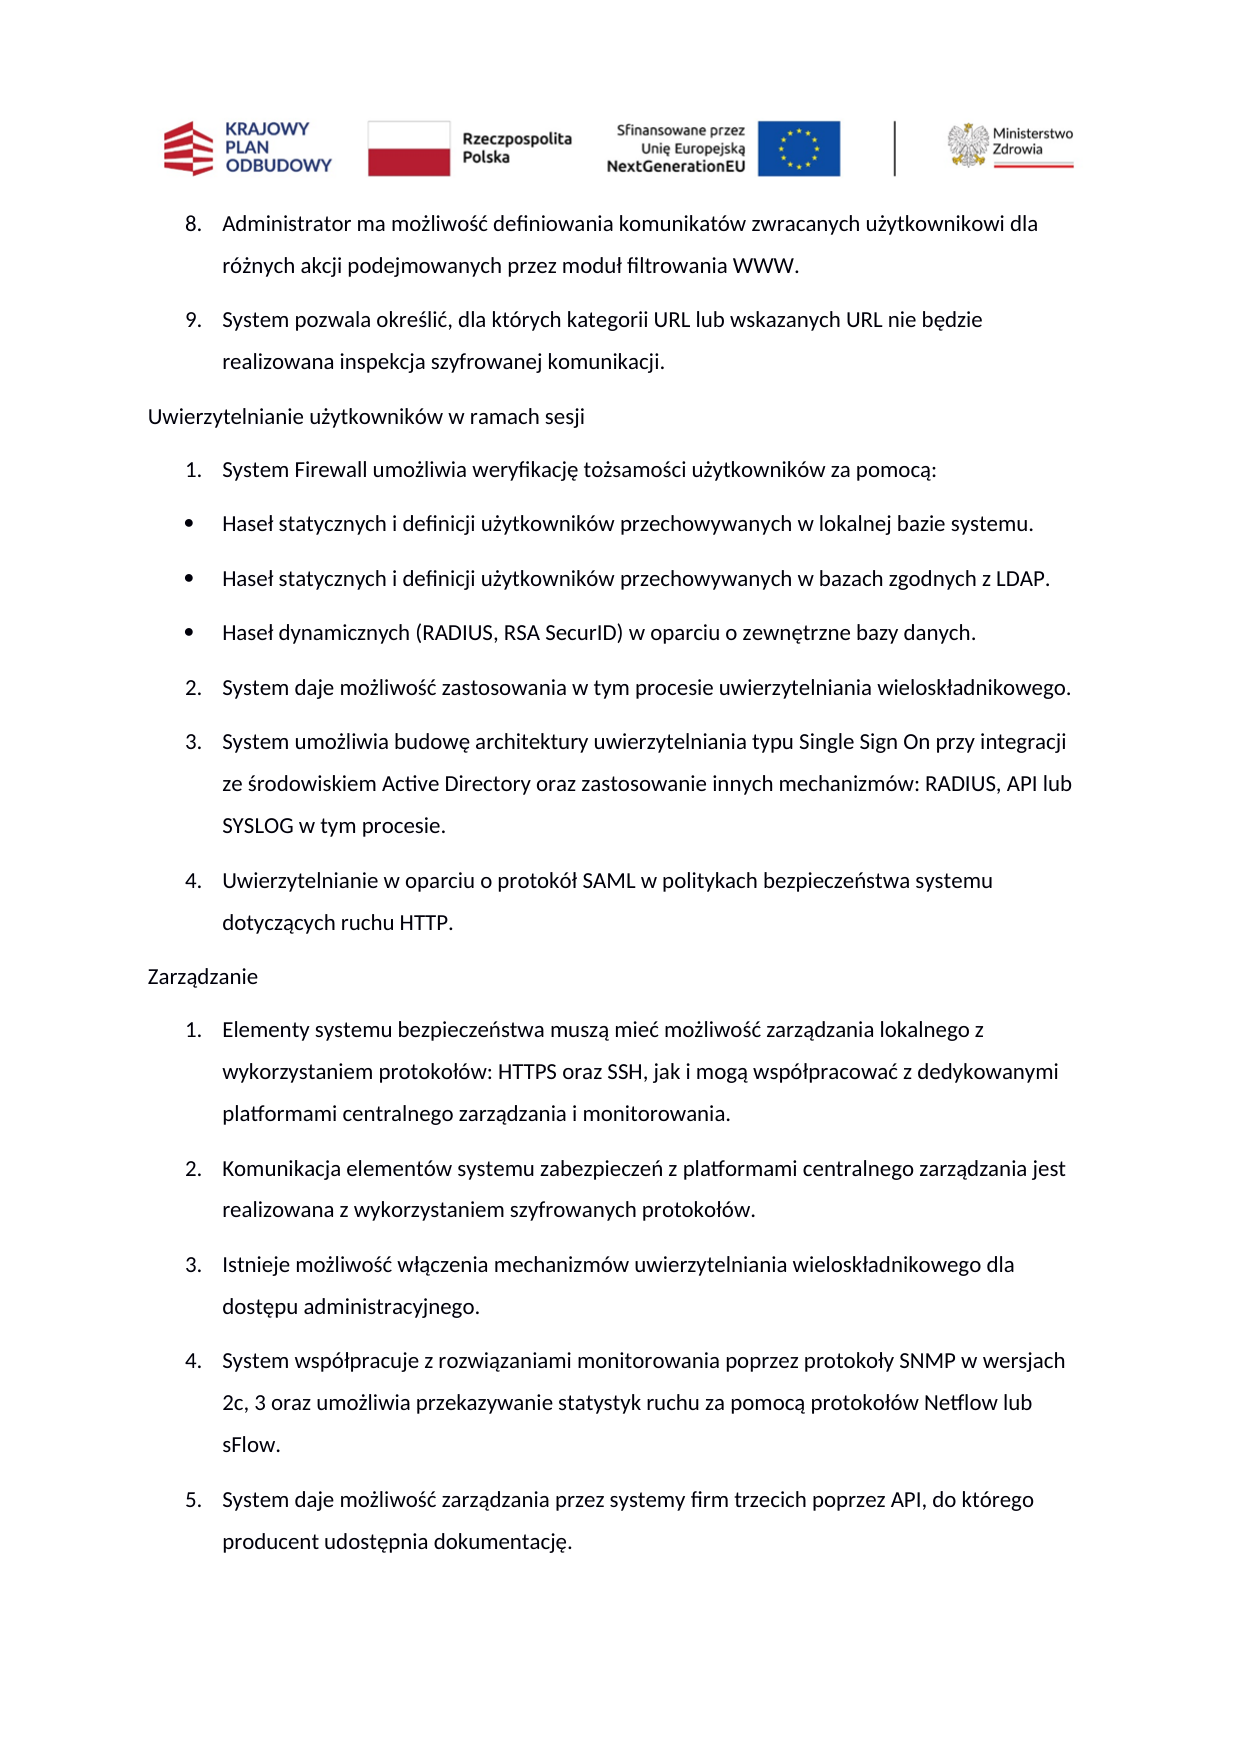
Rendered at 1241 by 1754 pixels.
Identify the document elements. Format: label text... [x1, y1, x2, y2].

list System umożliwia budowę architektury uwierzytelniania typu Single Sign On przy integracji ze środowiskiem Active Directory oraz zastosowanie innych mechanizmów: RADIUS, API lub SYSLOG w tym procesie. [185, 727, 1093, 839]
list System daje możliwość zastosowania w tym procesie uwierzytelniania wieloskładnikowego. [185, 673, 1093, 701]
list Istnieje możliwość włączenia mechanizmów uwierzytelniania wieloskładnikowego dla dostępu administracyjnego. [185, 1250, 1093, 1320]
list Haseł statycznych i definicji użytkowników przechowywanych w lokalnej bazie systemu. [185, 509, 1093, 537]
list Haseł dynamicznych (RADIUS, RSA SecurID) w oparciu o zewnętrzne bazy danych. [185, 618, 1093, 646]
text Uwierzytelnianie użytkowników w ramach sesji [148, 402, 1093, 430]
list Uwierzytelnianie w oparciu o protokół SAML w politykach bezpieczeństwa systemu dotyczących ruchu HTTP. [185, 866, 1093, 936]
list System pozwala określić, dla których kategorii URL lub wskazanych URL nie będzie realizowana inspekcja szyfrowanej komunikacji. [185, 305, 1093, 375]
list Administrator ma możliwość definiowania komunikatów zwracanych użytkownikowi dla różnych akcji podejmowanych przez moduł filtrowania WWW. [185, 209, 1093, 279]
list System daje możliwość zarządzania przez systemy firm trzecich poprzez API, do którego producent udostępnia dokumentację. [185, 1485, 1093, 1555]
list System współpracuje z rozwiązaniami monitorowania poprzez protokoły SNMP w wersjach 2c, 3 oraz umożliwia przekazywanie statystyk ruchu za pomocą protokołów Netflow lub sFlow. [185, 1347, 1093, 1458]
picture [147, 98, 1093, 193]
text Zarządzanie [148, 962, 1093, 990]
list System Firewall umożliwia weryfikację tożsamości użytkowników za pomocą: [185, 455, 1093, 483]
list Haseł statycznych i definicji użytkowników przechowywanych w bazach zgodnych z LDAP. [185, 564, 1093, 592]
list Komunikacja elementów systemu zabezpieczeń z platformami centralnego zarządzania jest realizowana z wykorzystaniem szyfrowanych protokołów. [185, 1154, 1093, 1224]
list Elementy systemu bezpieczeństwa muszą mieć możliwość zarządzania lokalnego z wykorzystaniem protokołów: HTTPS oraz SSH, jak i mogą współpracować z dedykowanymi platformami centralnego zarządzania i monitorowania. [185, 1015, 1093, 1127]
